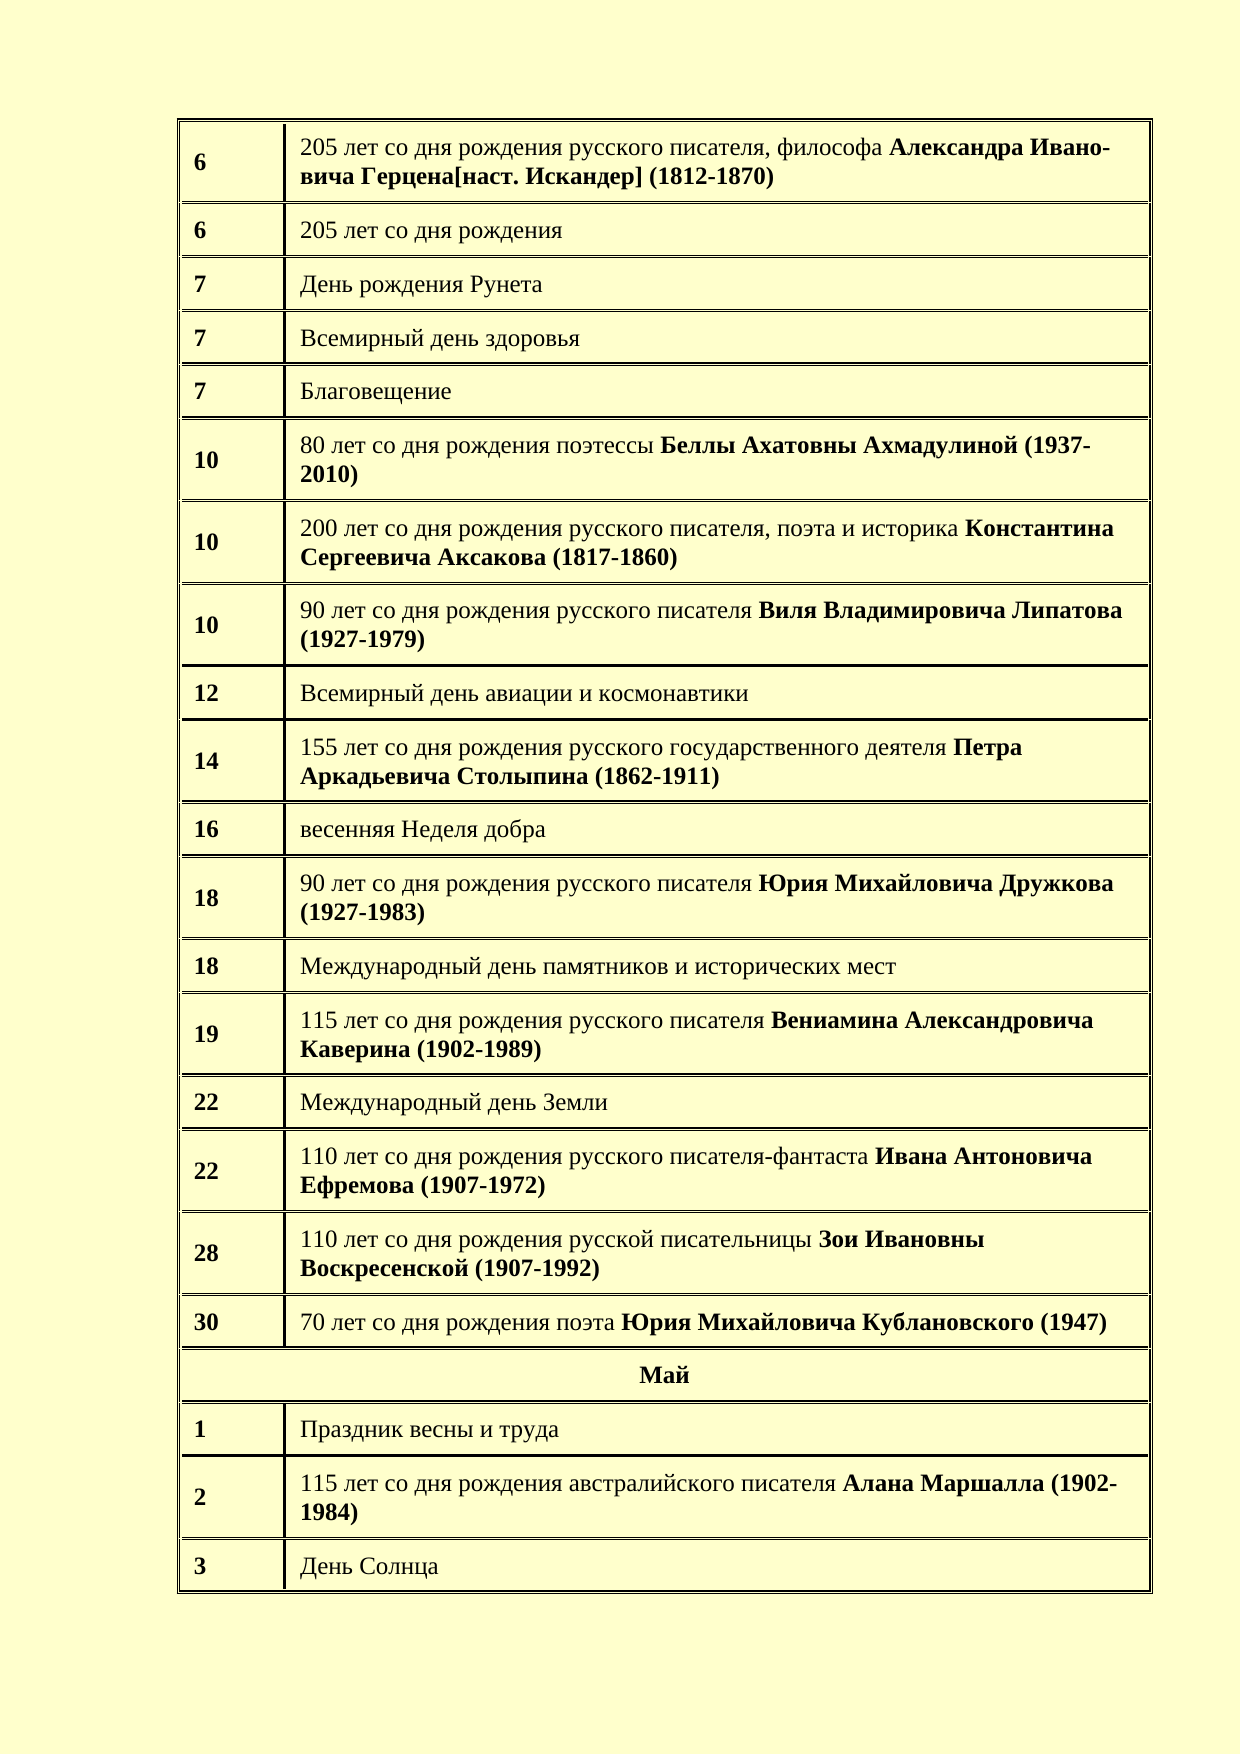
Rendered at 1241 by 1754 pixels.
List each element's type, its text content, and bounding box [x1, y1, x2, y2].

table_cell 155 лет со дня рождения русского государственного деятеля Петра Аркадьевича Столыпина (1862-1911) [286, 718, 1151, 800]
table_cell 115 лет со дня рождения русского писателя Вениамина Александровича Каверина (1902-1989) [284, 991, 1151, 1073]
table_cell 18 [178, 937, 284, 991]
table_cell Благовещение [286, 362, 1150, 416]
table_cell 6 [178, 201, 284, 254]
table_cell 1 [180, 1400, 283, 1454]
table_cell 12 [180, 664, 283, 718]
table_cell 10 [180, 581, 283, 664]
table_cell 7 [180, 255, 283, 308]
table_cell 90 лет со дня рождения русского писателя Виля Владимировича Липатова (1927-1979) [286, 581, 1150, 664]
table_cell 10 [178, 499, 284, 581]
table_cell 3 [178, 1537, 284, 1590]
table_cell 80 лет со дня рождения поэтессы Беллы Ахатовны Ахмадулиной (1937-2010) [286, 416, 1150, 499]
table_cell 16 [180, 800, 283, 854]
table_cell 200 лет со дня рождения русского писателя, поэта и историка Константина Сергеевича Аксакова (1817-1860) [284, 499, 1151, 581]
table_cell 22 [180, 1073, 283, 1127]
table_cell 7 [180, 362, 283, 416]
table_cell 10 [180, 416, 283, 499]
table_cell День рождения Рунета [286, 255, 1150, 308]
table_cell 7 [180, 309, 283, 362]
table_cell 205 лет со дня рождения русского писателя, философа Александра Ивано-вича Герцена[наст. Искандер] (1812-1870) [284, 122, 1149, 201]
table_cell День Солнца [284, 1537, 1151, 1590]
table_cell 30 [180, 1293, 283, 1346]
table_cell 70 лет со дня рождения поэта Юрия Михайловича Кублановского (1947) [286, 1293, 1150, 1346]
table_cell 14 [178, 718, 283, 800]
table_cell 90 лет со дня рождения русского писателя Юрия Михайловича Дружкова (1927-1983) [286, 854, 1150, 937]
table_cell 110 лет со дня рождения русского писателя-фантаста Ивана Антоновича Ефремова (1907-1972) [286, 1127, 1150, 1210]
table_cell 2 [180, 1454, 283, 1537]
table_cell весенняя Неделя добра [286, 800, 1150, 854]
table_cell 110 лет со дня рождения русской писательницы Зои Ивановны Воскресенской (1907-1992) [284, 1210, 1151, 1292]
table_cell Международный день памятников и исторических мест [284, 937, 1151, 991]
table_cell Праздник весны и труда [286, 1400, 1150, 1454]
table_cell 205 лет со дня рождения [284, 201, 1151, 254]
table_cell Всемирный день здоровья [286, 309, 1150, 362]
table_cell Международный день Земли [286, 1073, 1150, 1127]
table_cell Всемирный день авиации и космонавтики [286, 664, 1149, 718]
table_cell 6 [180, 122, 284, 201]
table_cell 19 [178, 991, 284, 1073]
table_cell 115 лет со дня рождения австралийского писателя Алана Маршалла (1902-1984) [286, 1454, 1149, 1537]
table_cell Май [180, 1346, 1150, 1400]
table_cell 18 [180, 854, 283, 937]
table_cell 28 [178, 1210, 284, 1292]
table_cell 22 [180, 1127, 283, 1210]
